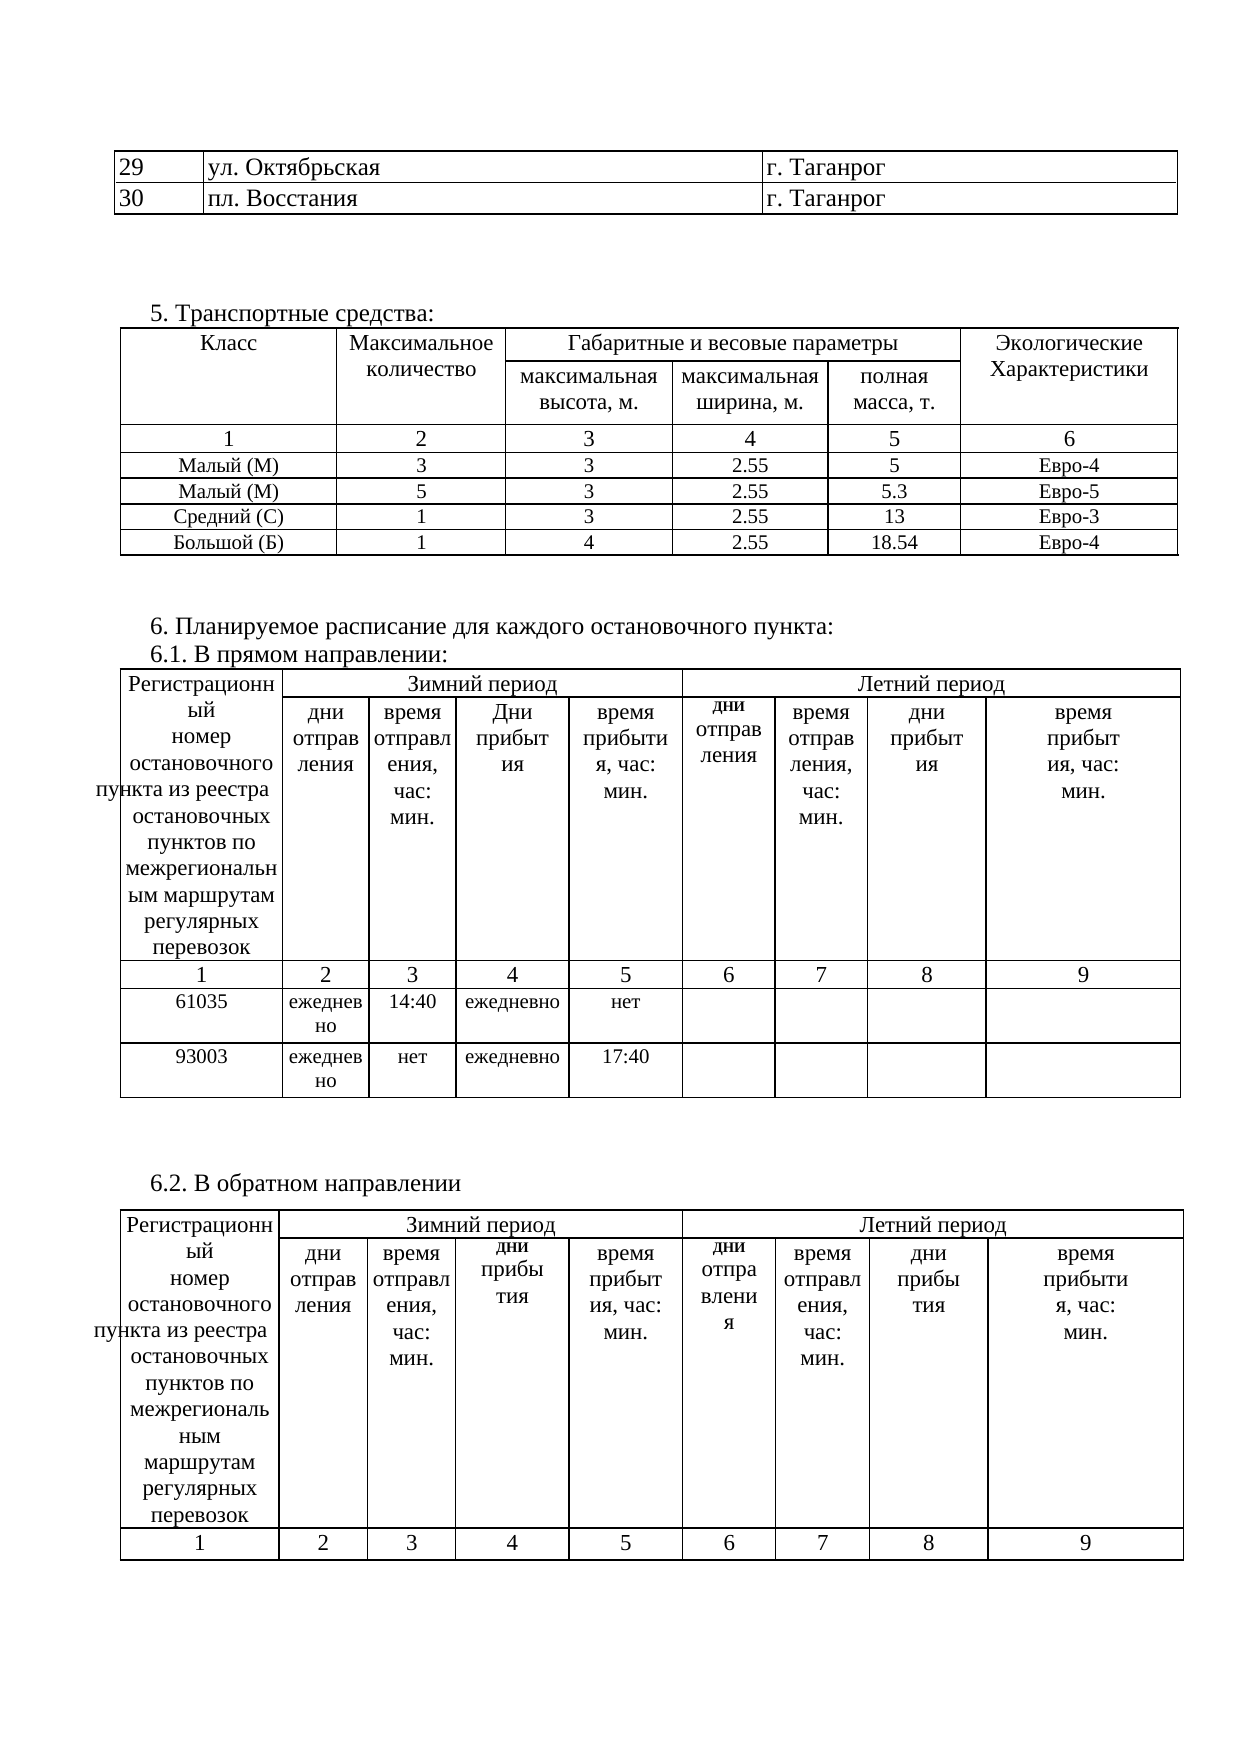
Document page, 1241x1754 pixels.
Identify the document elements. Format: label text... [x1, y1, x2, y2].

table_cell Малый (М) [121, 479, 336, 503]
text 5. Транспортные средства: [150, 298, 1090, 327]
table_cell 5 [337, 479, 505, 503]
table_header Летний период [683, 1211, 1183, 1237]
table_header Габаритные и весовые параметры [506, 329, 960, 360]
table_cell 6 [683, 961, 774, 988]
table_cell 2.55 [673, 479, 827, 503]
table_header Экологические Характеристики [961, 329, 1177, 424]
table_cell Малый (М) [121, 453, 336, 477]
text 6.2. В обратном направлении [150, 1168, 1090, 1197]
table_cell 1 [121, 425, 336, 452]
table_cell время прибыти я, час: мин. [989, 1239, 1183, 1527]
table_header Летний период [683, 670, 1180, 696]
table_cell пл. Восстания [204, 183, 762, 213]
table_cell [987, 989, 1180, 1042]
table_cell [868, 989, 985, 1042]
text 6. Планируемое расписание для каждого остановочного пункта: [150, 611, 1090, 639]
table_cell 3 [506, 479, 672, 503]
table_cell 29 [115, 152, 203, 181]
table_cell дни отправ ления [283, 698, 368, 960]
table_cell 5.3 [829, 479, 960, 503]
table_cell максимальная ширина, м. [673, 362, 827, 424]
table_cell 2.55 [673, 530, 827, 554]
table_cell время отправ ления, час: мин. [776, 698, 867, 960]
table_cell 9 [989, 1529, 1183, 1559]
text 6.1. В прямом направлении: [150, 639, 1090, 668]
table_cell 2 [337, 425, 505, 452]
table_cell 7 [776, 961, 867, 988]
table_cell 5 [829, 453, 960, 477]
table_cell 5 [570, 1529, 682, 1559]
table_cell 7 [776, 1529, 869, 1559]
table_cell ДНИ отпра влени я [683, 1239, 775, 1527]
table_cell 4 [457, 961, 568, 988]
table_cell 4 [456, 1529, 568, 1559]
table_cell 1 [121, 1529, 278, 1559]
table_cell 14:40 [370, 989, 455, 1042]
table_cell время прибыт ия, час: мин. [570, 1239, 682, 1527]
table_cell Большой (Б) [121, 530, 336, 554]
table_cell 61035 [121, 989, 282, 1042]
table_cell г. Таганрог [763, 152, 1177, 181]
table_cell дни прибыт ия [868, 698, 985, 960]
table_cell 3 [506, 505, 672, 528]
table_cell 5 [829, 425, 960, 452]
table_cell время отправл ения, час: мин. [368, 1239, 455, 1527]
table_cell нет [570, 989, 682, 1042]
table_header Класс [121, 329, 336, 424]
table_cell Дни прибыт ия [457, 698, 568, 960]
table_cell 3 [506, 453, 672, 477]
table_cell 5 [570, 961, 682, 988]
table_cell ежедневно [457, 1044, 568, 1096]
table_header Зимний период [280, 1211, 682, 1237]
table_cell 3 [370, 961, 455, 988]
table_cell 18.54 [829, 530, 960, 554]
table_cell Евро-4 [961, 453, 1177, 477]
table_cell время прибыт ия, час: мин. [987, 698, 1180, 960]
table_cell 6 [683, 1529, 775, 1559]
table_cell 4 [506, 530, 672, 554]
table_cell 9 [987, 961, 1180, 988]
table_cell [987, 1044, 1180, 1096]
table_cell 3 [368, 1529, 455, 1559]
table_cell 2.55 [673, 505, 827, 528]
table_cell ежедневно [283, 989, 368, 1042]
table_cell Евро-5 [961, 479, 1177, 503]
table_cell нет [370, 1044, 455, 1096]
table_cell [868, 1044, 985, 1096]
table_cell ежедневно [457, 989, 568, 1042]
table_cell 1 [337, 505, 505, 528]
table_cell [683, 1044, 774, 1096]
table_cell Евро-3 [961, 505, 1177, 528]
table_cell 8 [868, 961, 985, 988]
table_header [121, 1211, 278, 1527]
table_cell ДНИ отправ ления [683, 698, 774, 960]
table_cell ДНИ прибы тия [456, 1239, 568, 1527]
table_cell 2 [283, 961, 368, 988]
table_cell 17:40 [570, 1044, 682, 1096]
table_cell 93003 [121, 1044, 282, 1096]
table_cell Евро-4 [961, 530, 1177, 554]
table_cell 3 [506, 425, 672, 452]
table_cell полная масса, т. [829, 362, 960, 424]
table_header Зимний период [283, 670, 682, 696]
table_cell [683, 989, 774, 1042]
table_cell время отправл ения, час: мин. [776, 1239, 869, 1527]
table_cell время отправл ения, час: мин. [370, 698, 455, 960]
table_cell ул. Октябрьская [204, 152, 762, 181]
table_header Регистрационный номер остановочного пункта из реестра остановочных пунктов по межрегиональным маршрутам регулярных перевозок [121, 670, 282, 960]
table_cell максимальная высота, м. [506, 362, 672, 424]
table_cell Средний (С) [121, 505, 336, 528]
table_cell [776, 1044, 867, 1096]
table_cell [776, 989, 867, 1042]
table_cell ежедневно [283, 1044, 368, 1096]
table_cell 2 [280, 1529, 367, 1559]
table_cell дни отправ ления [280, 1239, 367, 1527]
table_cell время прибыти я, час: мин. [570, 698, 682, 960]
table_cell 13 [829, 505, 960, 528]
table_cell 2.55 [673, 453, 827, 477]
table_cell 8 [870, 1529, 987, 1559]
table_cell дни прибы тия [870, 1239, 987, 1527]
table_cell 6 [961, 425, 1177, 452]
table_cell 4 [673, 425, 827, 452]
table_cell 1 [121, 961, 282, 988]
table_cell 30 [115, 183, 203, 213]
table_cell 1 [337, 530, 505, 554]
table_cell г. Таганрог [763, 181, 1177, 213]
table_cell 3 [337, 453, 505, 477]
table_header Максимальное количество [337, 329, 505, 424]
